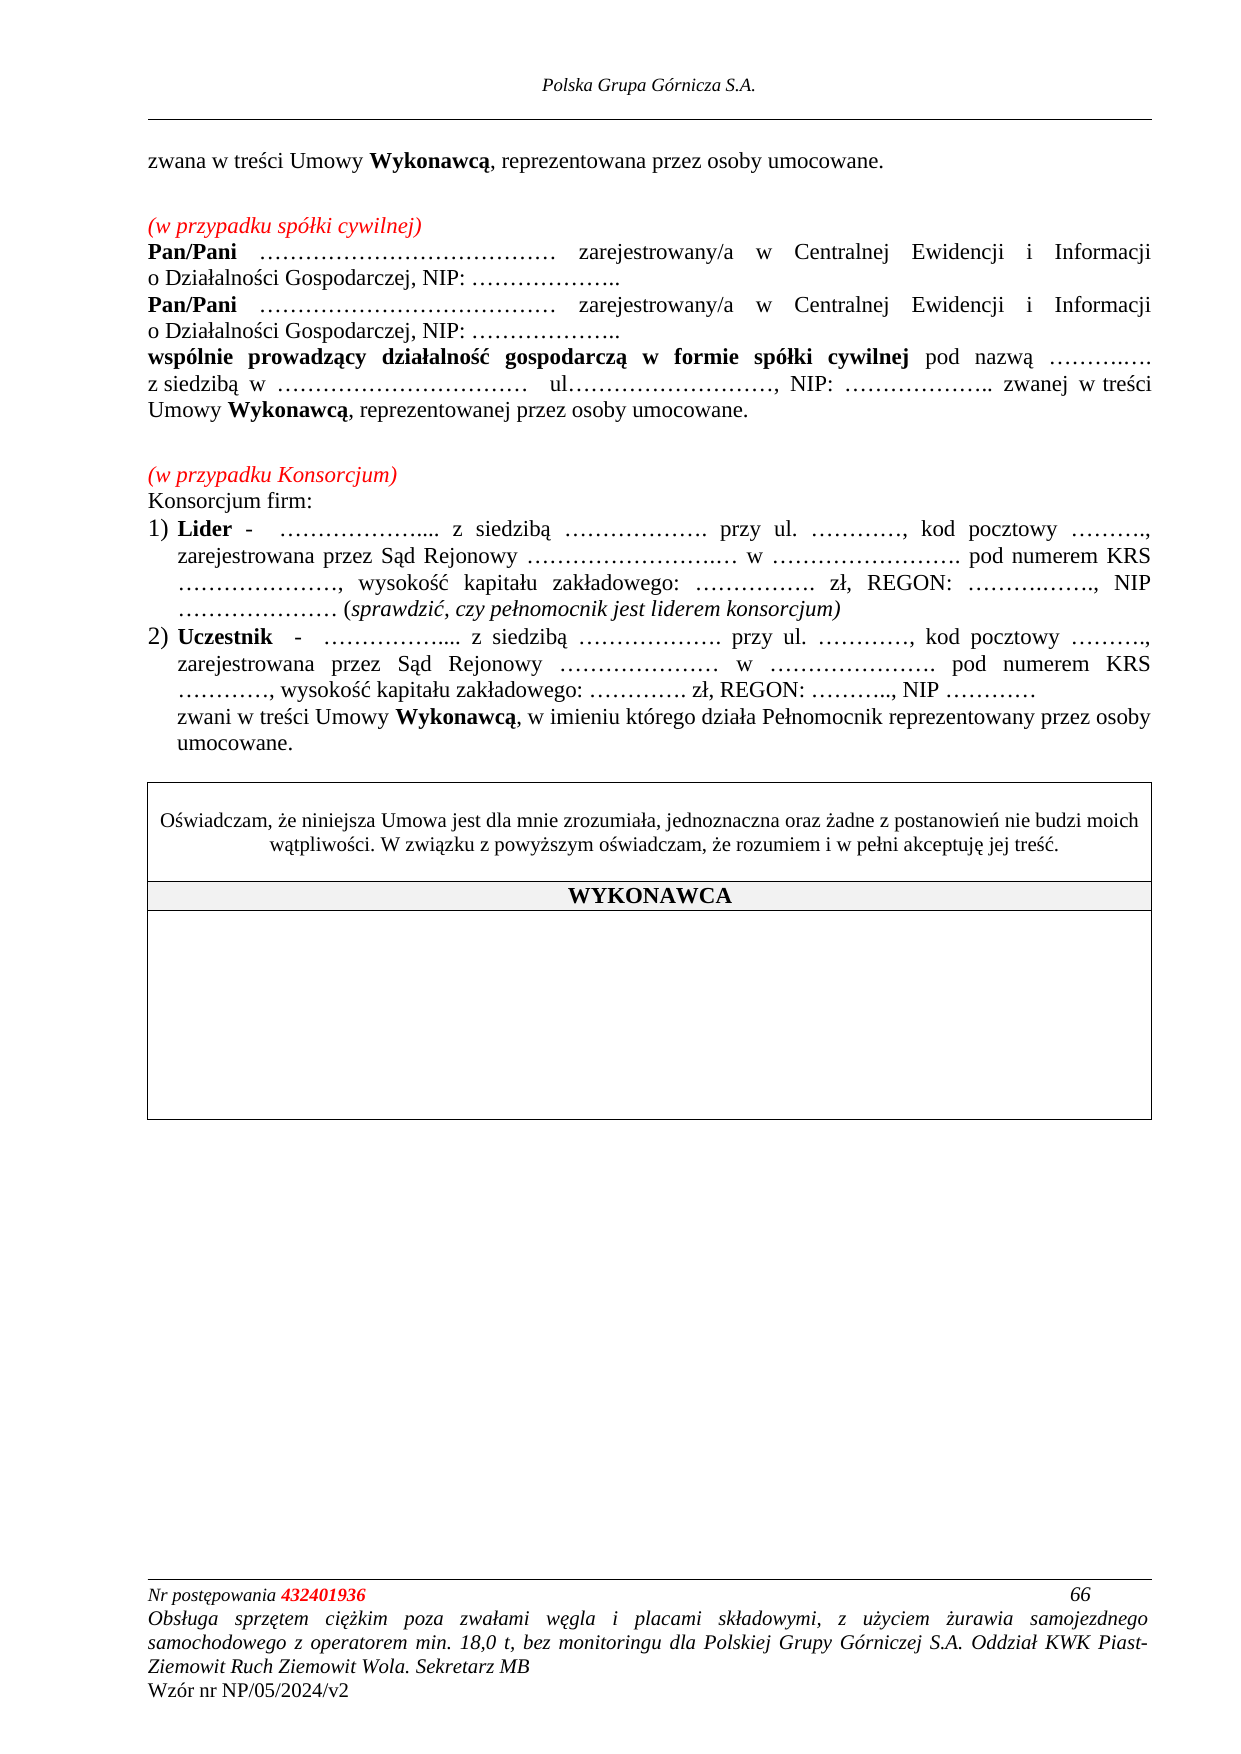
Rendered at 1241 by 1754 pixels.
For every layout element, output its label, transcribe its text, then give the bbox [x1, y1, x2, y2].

text zwana w treści Umowy Wykonawcą, reprezentowana przez osoby umocowane. [148, 147, 1152, 173]
table_cell [148, 911, 1151, 1119]
text Konsorcjum firm: [148, 487, 1152, 513]
text wspólnie prowadzący działalność gospodarczą w formie spółki cywilnej pod nazwą ……….…. z siedzibą w …………………………… ul………………………, NIP: ……………….. zwanej w treści Umowy Wykonawcą, reprezentowanej przez osoby umocowane. [148, 343, 1152, 422]
text Pan/Pani ………………………………… zarejestrowany/a w Centralnej Ewidencji i Informacji o Działalności Gospodarczej, NIP: ……………….. [148, 238, 1152, 291]
list Lider - ……………….... z siedzibą ………………. przy ul. …………, kod pocztowy ………., zarejestrowana przez Sąd Rejonowy …………………….… w ……………………. pod numerem KRS …………………, wysokość kapitału zakładowego: ……………. zł, REGON: ……….……., NIP ………………… (sprawdzić, czy pełnomocnik jest liderem konsorcjum) [148, 513, 1152, 621]
list Uczestnik - …………….... z siedzibą ………………. przy ul. …………, kod pocztowy ………., zarejestrowana przez Sąd Rejonowy ………………… w …………………. pod numerem KRS …………, wysokość kapitału zakładowego: …………. zł, REGON: ……….., NIP ………… [148, 621, 1152, 703]
table_cell WYKONAWCA [148, 882, 1151, 910]
text (w przypadku Konsorcjum) [148, 461, 1152, 487]
text (w przypadku spółki cywilnej) [148, 212, 1152, 238]
text zwani w treści Umowy Wykonawcą, w imieniu którego działa Pełnomocnik reprezentowany przez osoby umocowane. [177, 703, 1152, 756]
text Pan/Pani ………………………………… zarejestrowany/a w Centralnej Ewidencji i Informacji o Działalności Gospodarczej, NIP: ……………….. [148, 291, 1152, 343]
table_header Oświadczam, że niniejsza Umowa jest dla mnie zrozumiała, jednoznaczna oraz żadne z postanowień nie budzi moich wątpliwości. W związku z powyższym oświadczam, że rozumiem i w pełni akceptuję jej treść. [148, 783, 1151, 881]
